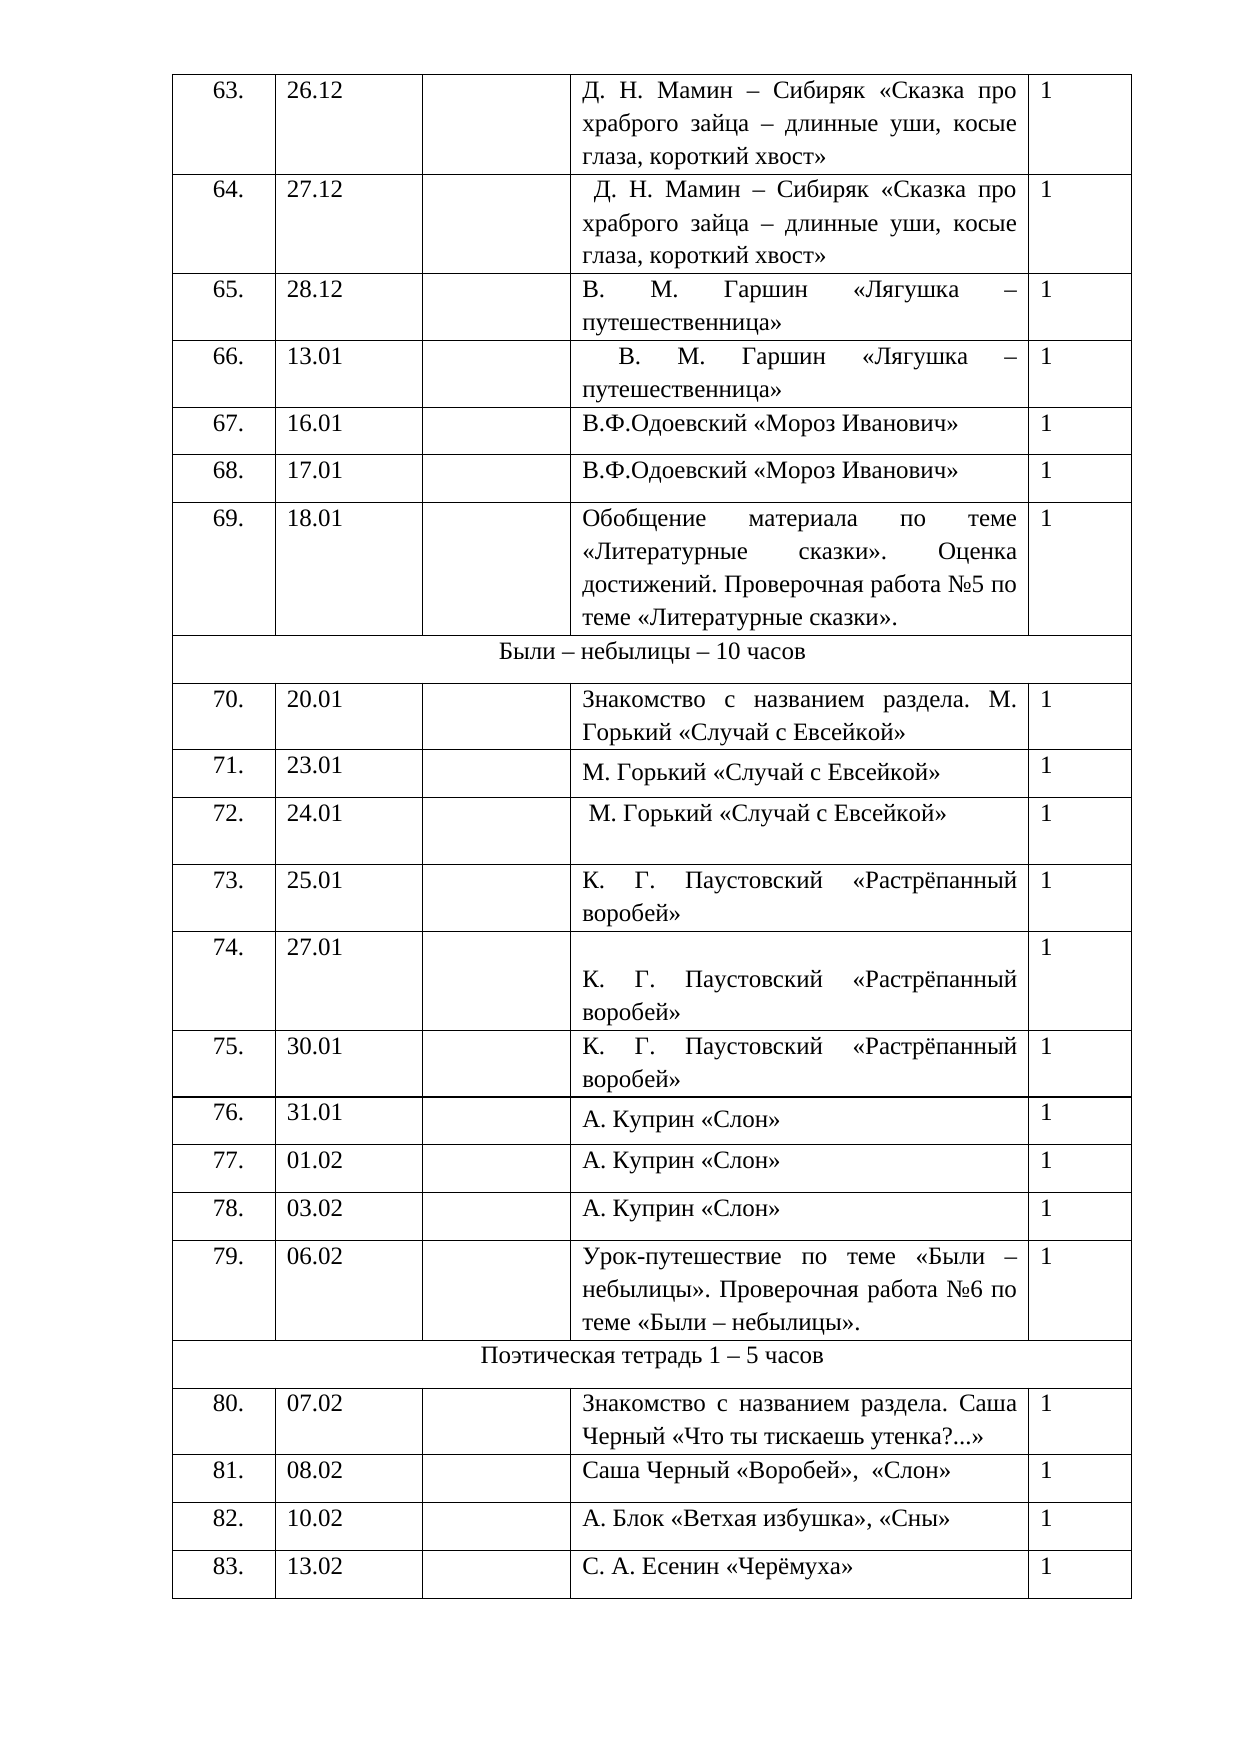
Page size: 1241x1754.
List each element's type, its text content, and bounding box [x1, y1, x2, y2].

table_cell 06.02 [276, 1241, 422, 1339]
table_cell К. Г. Паустовский «Растрёпанный воробей» [571, 865, 1028, 931]
table_cell В.Ф.Одоевский «Мороз Иванович» [571, 455, 1028, 502]
table_cell Знакомство с названием раздела. Саша Черный «Что ты тискаешь утенка?...» [571, 1389, 1028, 1454]
table_cell А. Куприн «Слон» [571, 1145, 1028, 1192]
table_cell В.Ф.Одоевский «Мороз Иванович» [571, 408, 1028, 454]
table_cell 1 [1029, 274, 1131, 340]
table_cell 1 [1029, 1193, 1131, 1240]
table_cell 10.02 [276, 1503, 422, 1550]
table_cell [423, 274, 570, 340]
table_cell 1 [1029, 932, 1131, 1030]
table_cell 23.01 [276, 750, 422, 797]
table_cell М. Горький «Случай с Евсейкой» [571, 798, 1028, 864]
table_cell 16.01 [276, 408, 422, 454]
table_cell [423, 1145, 570, 1192]
table_cell [423, 798, 570, 864]
table_cell [173, 865, 275, 931]
table_cell [173, 455, 275, 502]
table_cell [173, 932, 275, 1030]
table_cell 30.01 [276, 1031, 422, 1096]
table_cell [423, 1389, 570, 1454]
table_cell 25.01 [276, 865, 422, 931]
table_cell 1 [1029, 1098, 1131, 1144]
table_cell 27.01 [276, 932, 422, 1030]
table_cell [173, 1145, 275, 1192]
table_cell [173, 175, 275, 273]
table_cell [423, 408, 570, 454]
table_cell К. Г. Паустовский «Растрёпанный воробей» [571, 1031, 1028, 1096]
table_cell [173, 503, 275, 635]
table_cell Д. Н. Мамин – Сибиряк «Сказка про храброго зайца – длинные уши, косые глаза, короткий хвост» [571, 175, 1028, 273]
table_cell [173, 798, 275, 864]
table_cell [173, 1503, 275, 1550]
table_cell [423, 1455, 570, 1502]
table_cell [423, 1503, 570, 1550]
table_cell [423, 1031, 570, 1096]
table_cell [173, 1455, 275, 1502]
table_cell [173, 1241, 275, 1339]
table_cell 1 [1029, 341, 1131, 407]
table_cell [423, 1098, 570, 1144]
table_cell 13.01 [276, 341, 422, 407]
table_cell [423, 175, 570, 273]
table_cell Знакомство с названием раздела. М. Горький «Случай с Евсейкой» [571, 684, 1028, 749]
table_cell 1 [1029, 1389, 1131, 1454]
table_cell [423, 684, 570, 749]
table_cell А. Куприн «Слон» [571, 1193, 1028, 1240]
table_cell 1 [1029, 75, 1131, 173]
table_cell 1 [1029, 1503, 1131, 1550]
table_cell Саша Черный «Воробей», «Слон» [571, 1455, 1028, 1502]
table_cell В. М. Гаршин «Лягушка – путешественница» [571, 274, 1028, 340]
table_cell 1 [1029, 865, 1131, 931]
table_cell [173, 1193, 275, 1240]
table_cell Д. Н. Мамин – Сибиряк «Сказка про храброго зайца – длинные уши, косые глаза, короткий хвост» [571, 75, 1028, 173]
table_cell [173, 408, 275, 454]
table_cell [423, 750, 570, 797]
table_cell [423, 455, 570, 502]
table_cell 1 [1029, 1241, 1131, 1339]
table_cell 1 [1029, 750, 1131, 797]
table_cell 1 [1029, 408, 1131, 454]
table_cell [423, 865, 570, 931]
table_cell Были – небылицы – 10 часов [173, 636, 1131, 683]
table_cell 26.12 [276, 75, 422, 173]
table_cell Поэтическая тетрадь 1 – 5 часов [173, 1341, 1131, 1387]
table_cell 03.02 [276, 1193, 422, 1240]
table_cell 28.12 [276, 274, 422, 340]
table_cell [173, 1098, 275, 1144]
table_cell [423, 1193, 570, 1240]
table_cell [173, 1031, 275, 1096]
table_cell Урок-путешествие по теме «Были – небылицы». Проверочная работа №6 по теме «Были – небылицы». [571, 1241, 1028, 1339]
table_cell 1 [1029, 455, 1131, 502]
table_cell 07.02 [276, 1389, 422, 1454]
table_cell А. Блок «Ветхая избушка», «Сны» [571, 1503, 1028, 1550]
table_cell 01.02 [276, 1145, 422, 1192]
table_cell 1 [1029, 503, 1131, 635]
table_cell К. Г. Паустовский «Растрёпанный воробей» [571, 932, 1028, 1030]
table_cell [423, 341, 570, 407]
table_cell 24.01 [276, 798, 422, 864]
table_cell Обобщение материала по теме «Литературные сказки». Оценка достижений. Проверочная работа №5 по теме «Литературные сказки». [571, 503, 1028, 635]
table_cell [423, 1241, 570, 1339]
table_cell 27.12 [276, 175, 422, 273]
table_cell [423, 932, 570, 1030]
table_cell 20.01 [276, 684, 422, 749]
table_cell М. Горький «Случай с Евсейкой» [571, 750, 1028, 797]
table_cell [173, 75, 275, 173]
table_cell С. А. Есенин «Черёмуха» [571, 1551, 1028, 1597]
table_cell [173, 341, 275, 407]
table_cell 1 [1029, 684, 1131, 749]
table_cell 31.01 [276, 1098, 422, 1144]
table_cell [173, 684, 275, 749]
table_cell [423, 503, 570, 635]
table_cell 1 [1029, 175, 1131, 273]
table_cell А. Куприн «Слон» [571, 1098, 1028, 1144]
table_cell 13.02 [276, 1551, 422, 1597]
table_cell [173, 1389, 275, 1454]
table_cell [173, 750, 275, 797]
table_cell 17.01 [276, 455, 422, 502]
table_cell [423, 1551, 570, 1597]
table_cell [173, 274, 275, 340]
table_cell 1 [1029, 1455, 1131, 1502]
table_cell 18.01 [276, 503, 422, 635]
table_cell [423, 75, 570, 173]
table_cell 1 [1029, 1031, 1131, 1096]
table_cell 1 [1029, 798, 1131, 864]
table_cell В. М. Гаршин «Лягушка – путешественница» [571, 341, 1028, 407]
table_cell 08.02 [276, 1455, 422, 1502]
table_cell [173, 1551, 275, 1597]
table_cell 1 [1029, 1145, 1131, 1192]
table_cell 1 [1029, 1551, 1131, 1597]
